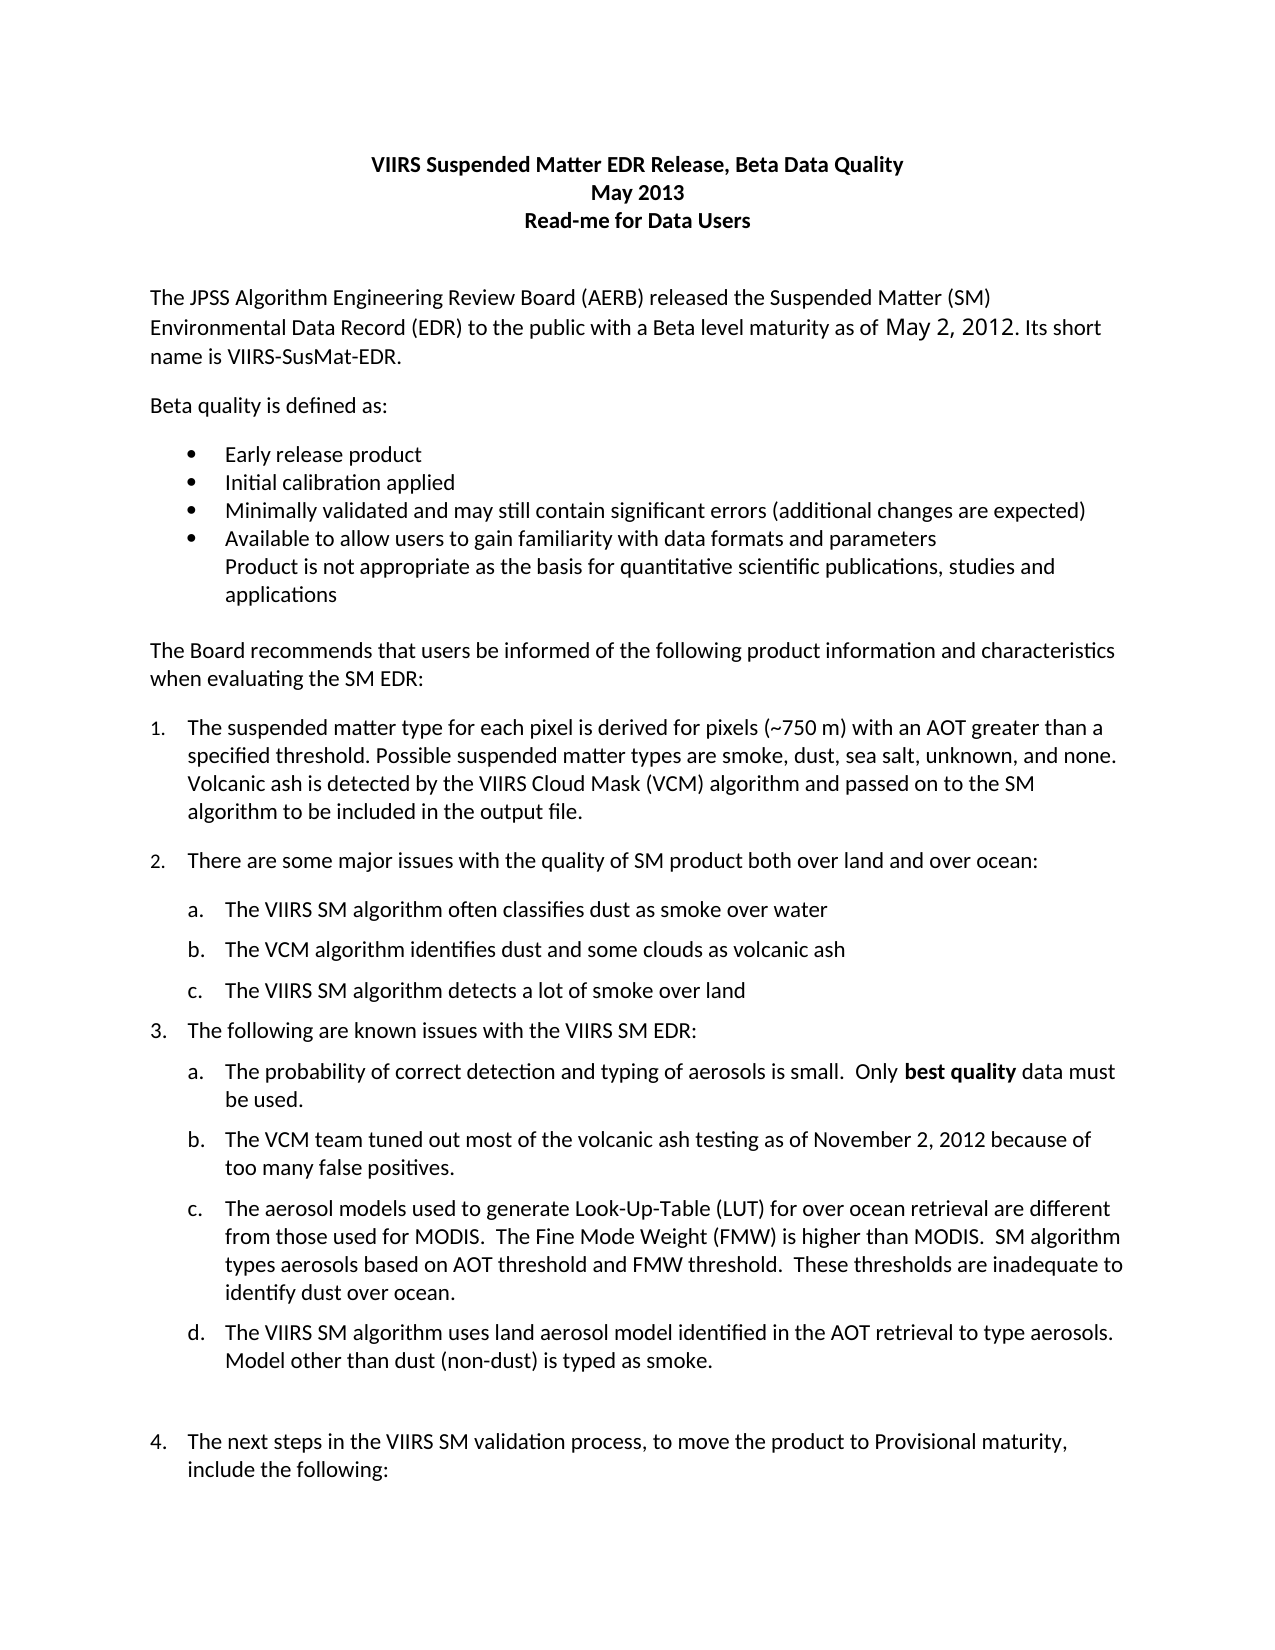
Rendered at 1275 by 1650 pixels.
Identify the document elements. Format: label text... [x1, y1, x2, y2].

text Read-me for Data Users [150, 206, 1125, 234]
list The VIIRS SM algorithm often classifies dust as smoke over water [187, 895, 1125, 923]
text May 2013 [150, 178, 1125, 206]
list Minimally validated and may still contain significant errors (additional changes are expected) [187, 496, 1125, 524]
list There are some major issues with the quality of SM product both over land and over ocean: [150, 846, 1125, 874]
list The VIIRS SM algorithm uses land aerosol model identified in the AOT retrieval to type aerosols. Model other than dust (non-dust) is typed as smoke. [187, 1318, 1125, 1374]
list The VCM team tuned out most of the volcanic ash testing as of November 2, 2012 because of too many false positives. [187, 1125, 1125, 1181]
list Available to allow users to gain familiarity with data formats and parameters [187, 524, 1125, 552]
list The aerosol models used to generate Look-Up-Table (LUT) for over ocean retrieval are different from those used for MODIS. The Fine Mode Weight (FMW) is higher than MODIS. SM algorithm types aerosols based on AOT threshold and FMW threshold. These thresholds are inadequate to identify dust over ocean. [187, 1194, 1125, 1306]
text The JPSS Algorithm Engineering Review Board (AERB) released the Suspended Matter (SM) Environmental Data Record (EDR) to the public with a Beta level maturity as of May 2, 2012. Its short name is VIIRS-SusMat-EDR. [150, 283, 1125, 370]
list The next steps in the VIIRS SM validation process, to move the product to Provisional maturity, include the following: [150, 1427, 1125, 1483]
list The VCM algorithm identifies dust and some clouds as volcanic ash [187, 935, 1125, 963]
list Early release product [187, 440, 1125, 468]
list The VIIRS SM algorithm detects a lot of smoke over land [187, 976, 1125, 1004]
list The suspended matter type for each pixel is derived for pixels (~750 m) with an AOT greater than a specified threshold. Possible suspended matter types are smoke, dust, sea salt, unknown, and none. Volcanic ash is detected by the VIIRS Cloud Mask (VCM) algorithm and passed on to the SM algorithm to be included in the output file. [150, 713, 1125, 825]
text Product is not appropriate as the basis for quantitative scientific publications, studies and applications [225, 552, 1125, 608]
list Initial calibration applied [187, 468, 1125, 496]
list The probability of correct detection and typing of aerosols is small. Only best quality data must be used. [187, 1057, 1125, 1113]
text Beta quality is defined as: [150, 391, 1125, 419]
text The Board recommends that users be informed of the following product information and characteristics when evaluating the SM EDR: [150, 636, 1125, 692]
list The following are known issues with the VIIRS SM EDR: [150, 1016, 1125, 1044]
text VIIRS Suspended Matter EDR Release, Beta Data Quality [150, 150, 1125, 178]
